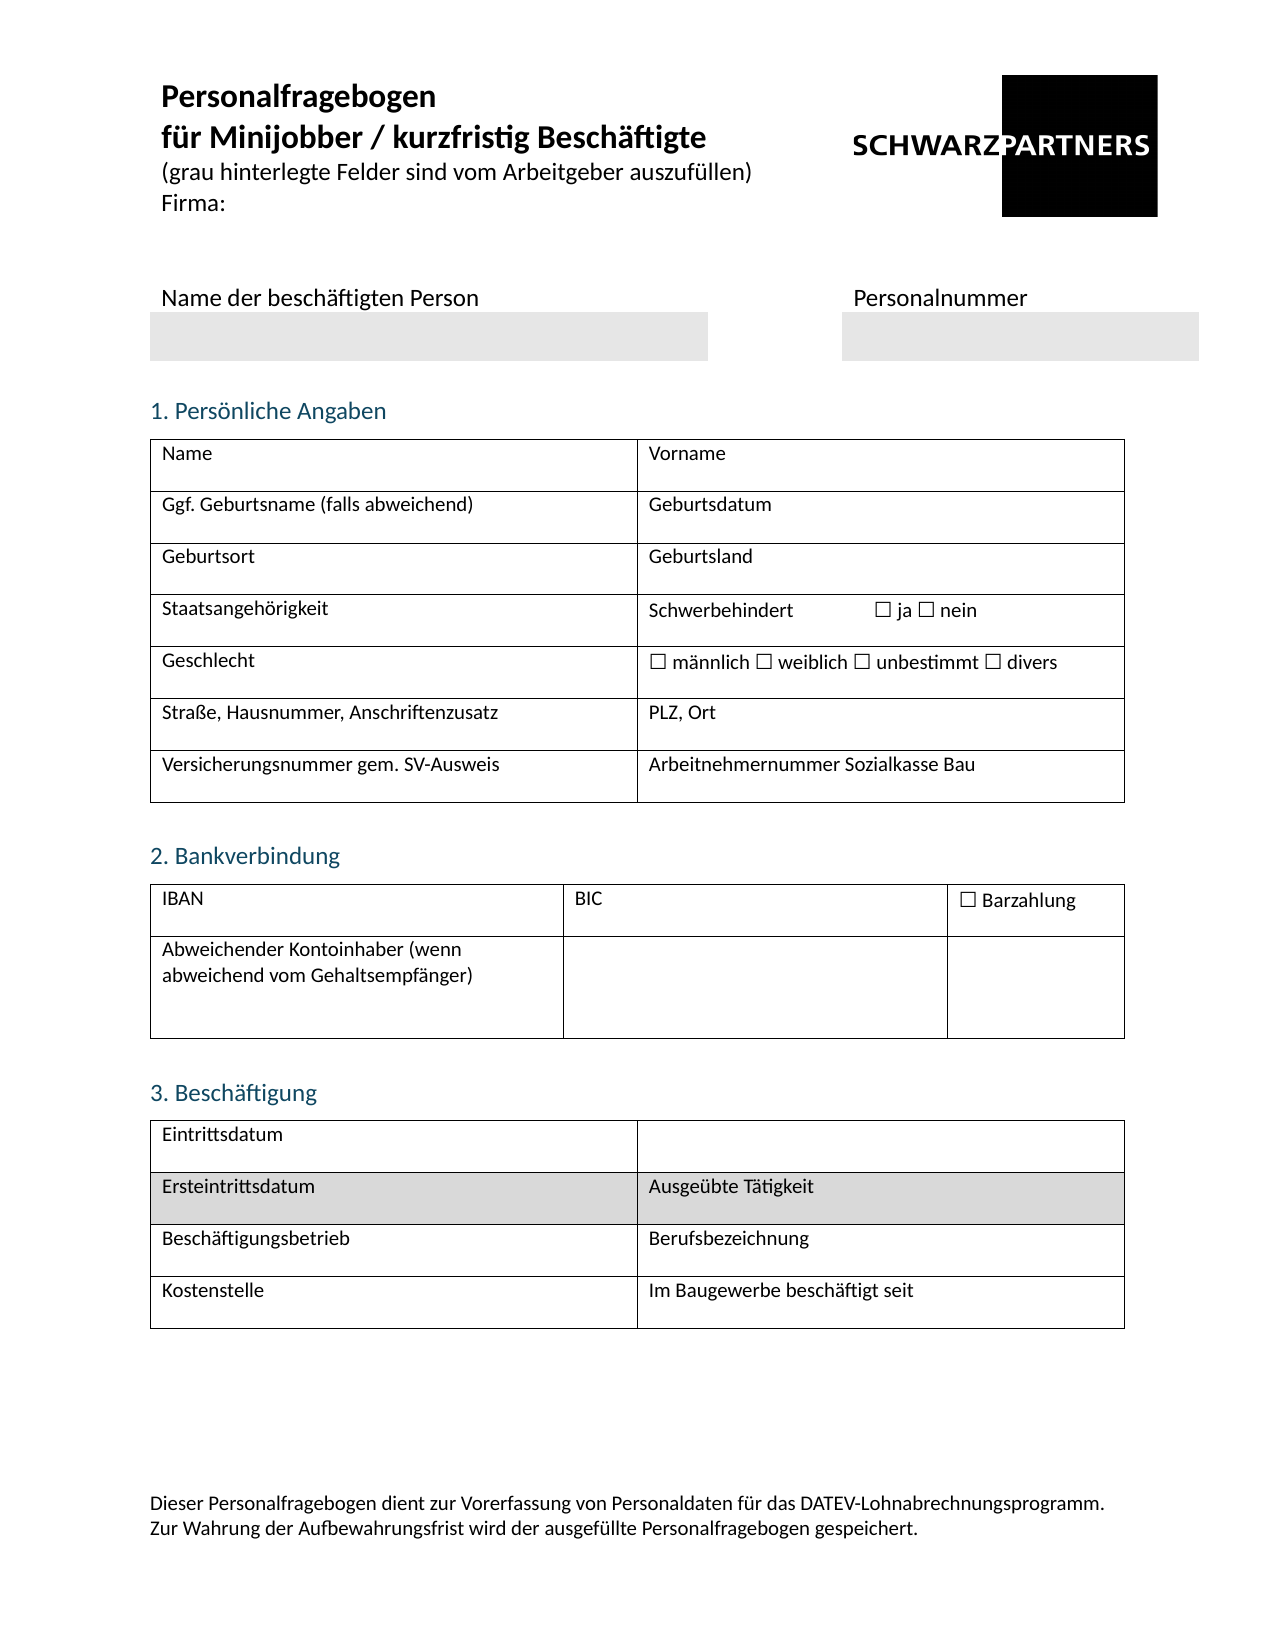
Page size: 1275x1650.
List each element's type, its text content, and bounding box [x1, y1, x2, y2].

table_cell männlich weiblich unbestimmt divers [638, 647, 1124, 698]
table_cell [564, 937, 947, 1038]
table_cell Schwerbehindert ja nein [638, 595, 1124, 646]
table_header IBAN [151, 885, 563, 936]
table_cell Abweichender Kontoinhaber (wenn abweichend vom Gehaltsempfänger) [151, 937, 563, 1038]
table_cell Ausgeübte Tätigkeit [638, 1173, 1124, 1224]
subtitle 1. Persönliche Angaben [150, 395, 1125, 426]
table_cell Ersteintrittsdatum [151, 1173, 637, 1224]
table_header [638, 1121, 1124, 1172]
table_cell Geburtsort [151, 544, 637, 594]
table_cell [948, 937, 1124, 1038]
table_cell Geschlecht [151, 647, 637, 698]
table_cell Versicherungsnummer gem. SV-Ausweis [151, 751, 637, 802]
table_header BIC [564, 885, 947, 936]
table_cell Staatsangehörigkeit [151, 595, 637, 646]
table_cell Kostenstelle [151, 1277, 637, 1328]
table_header Eintrittsdatum [151, 1121, 637, 1172]
table_header Vorname [638, 440, 1124, 491]
subtitle 3. Beschäftigung [150, 1077, 1125, 1107]
table_cell Arbeitnehmernummer Sozialkasse Bau [638, 751, 1124, 802]
table_cell Berufsbezeichnung [638, 1225, 1124, 1276]
table_cell Beschäftigungsbetrieb [151, 1225, 637, 1276]
table_cell Ggf. Geburtsname (falls abweichend) [151, 492, 637, 542]
table_cell Im Baugewerbe beschäftigt seit [638, 1277, 1124, 1328]
table_header Name [151, 440, 637, 491]
picture [853, 75, 1158, 217]
subtitle 2. Bankverbindung [150, 840, 1125, 871]
table_cell PLZ, Ort [638, 699, 1124, 750]
table_cell Geburtsdatum [638, 492, 1124, 542]
table_cell Geburtsland [638, 544, 1124, 594]
table_cell Straße, Hausnummer, Anschriftenzusatz [151, 699, 637, 750]
table_header Barzahlung [948, 885, 1124, 936]
